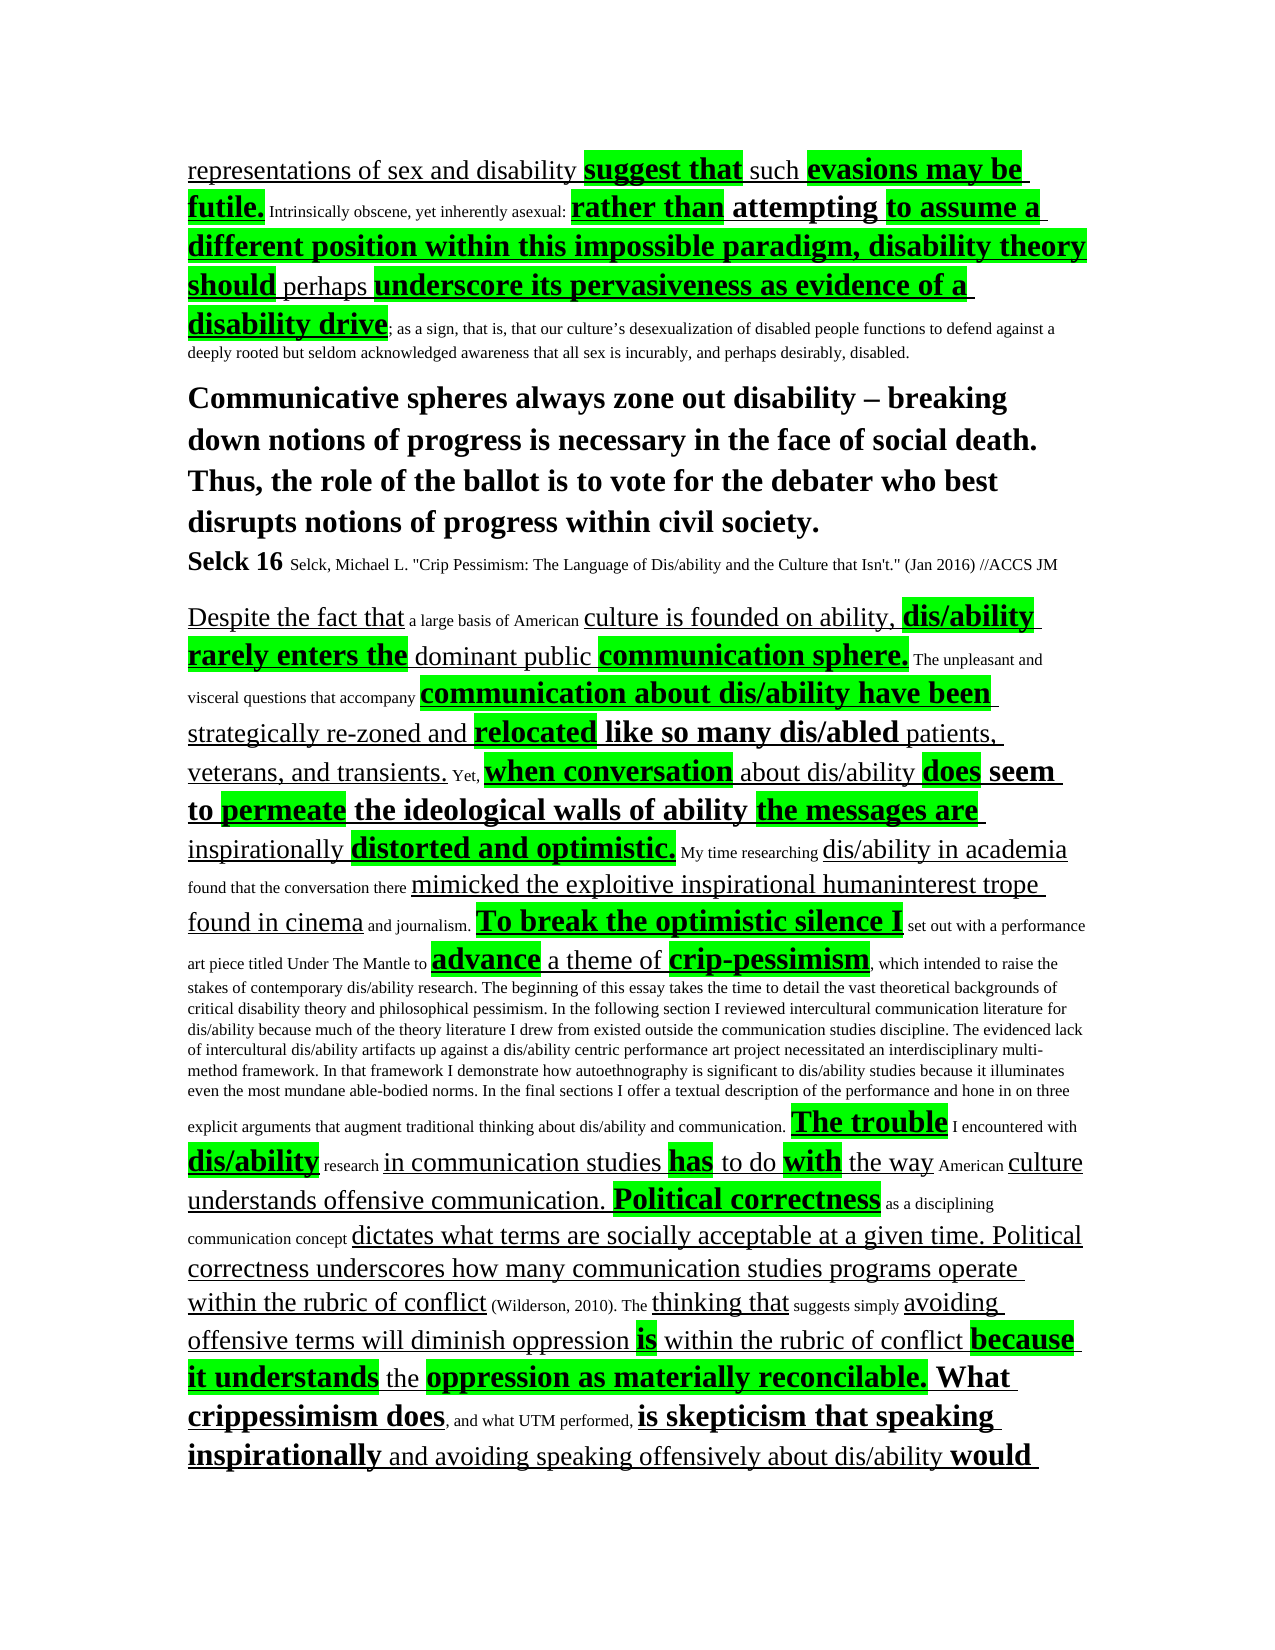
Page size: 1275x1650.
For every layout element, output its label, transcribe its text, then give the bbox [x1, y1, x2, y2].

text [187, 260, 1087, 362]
subtitle Communicative spheres always zone out disability – breaking down notions of progress is necessary in the face of social death. Thus, the role of the ballot is to vote for the debater who best disrupts notions of progress within civil society. [187, 380, 1087, 539]
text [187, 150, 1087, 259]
text Selck 16 Selck, Michael L. "Crip Pessimism: The Language of Dis/ability and the Culture that Isn't." (Jan 2016) //ACCS JM [187, 545, 1087, 576]
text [187, 597, 1087, 1472]
